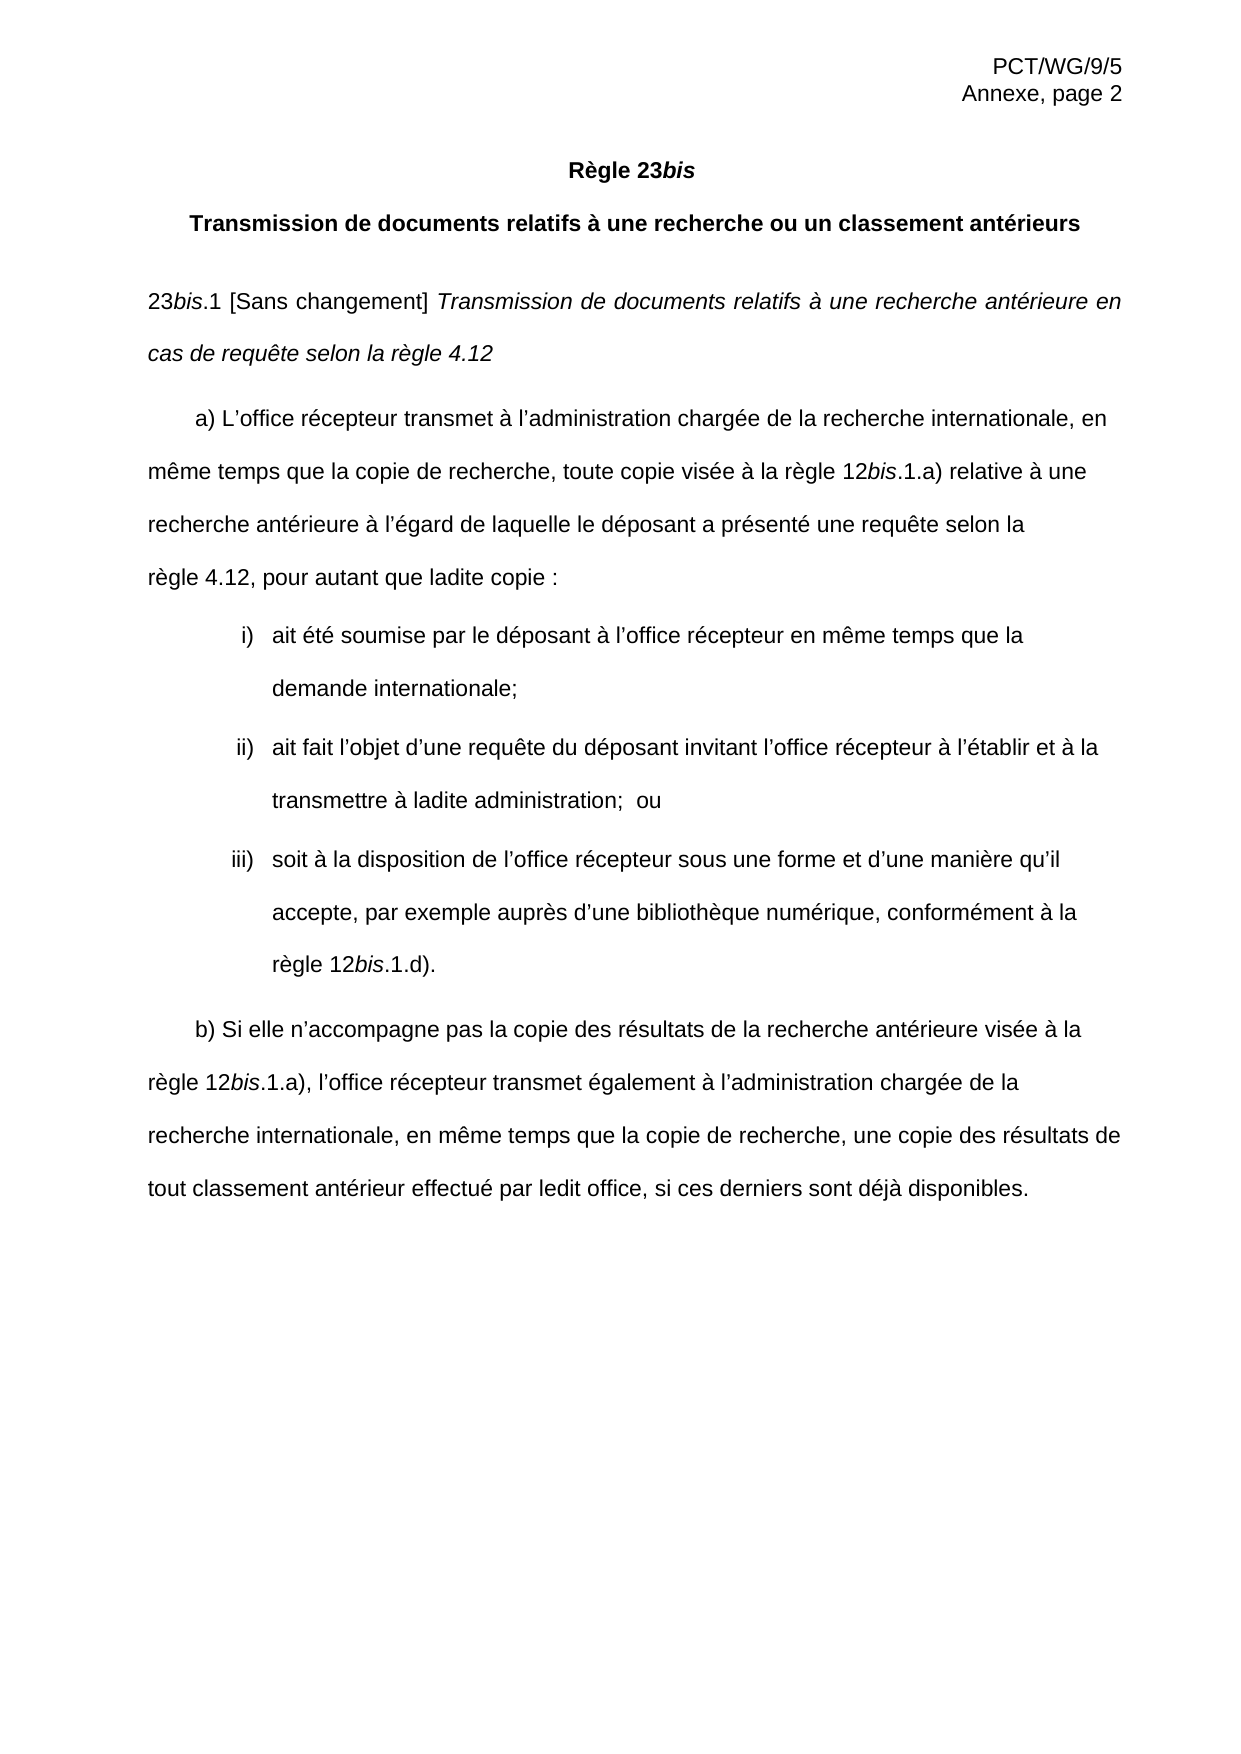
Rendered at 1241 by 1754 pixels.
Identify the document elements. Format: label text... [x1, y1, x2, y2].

text 23bis.1 [Sans changement] Transmission de documents relatifs à une recherche antérieure en cas de requête selon la règle 4.12 [148, 288, 1122, 367]
text i) ait été soumise par le déposant à l’office récepteur en même temps que la demande internationale; [148, 622, 1122, 702]
title Règle 23bis Transmission de documents relatifs à une recherche ou un classement antérieurs [148, 157, 1122, 236]
text a) L’office récepteur transmet à l’administration chargée de la recherche internationale, en même temps que la copie de recherche, toute copie visée à la règle 12bis.1.a) relative à une recherche antérieure à l’égard de laquelle le déposant a présenté une requête selon la règle 4.12, pour autant que ladite copie : [148, 405, 1122, 590]
text b) Si elle n’accompagne pas la copie des résultats de la recherche antérieure visée à la règle 12bis.1.a), l’office récepteur transmet également à l’administration chargée de la recherche internationale, en même temps que la copie de recherche, une copie des résultats de tout classement antérieur effectué par ledit office, si ces derniers sont déjà disponibles. [148, 1016, 1122, 1201]
text ii) ait fait l’objet d’une requête du déposant invitant l’office récepteur à l’établir et à la transmettre à ladite administration; ou [148, 734, 1122, 813]
text iii) soit à la disposition de l’office récepteur sous une forme et d’une manière qu’il accepte, par exemple auprès d’une bibliothèque numérique, conformément à la règle 12bis.1.d). [148, 846, 1122, 978]
